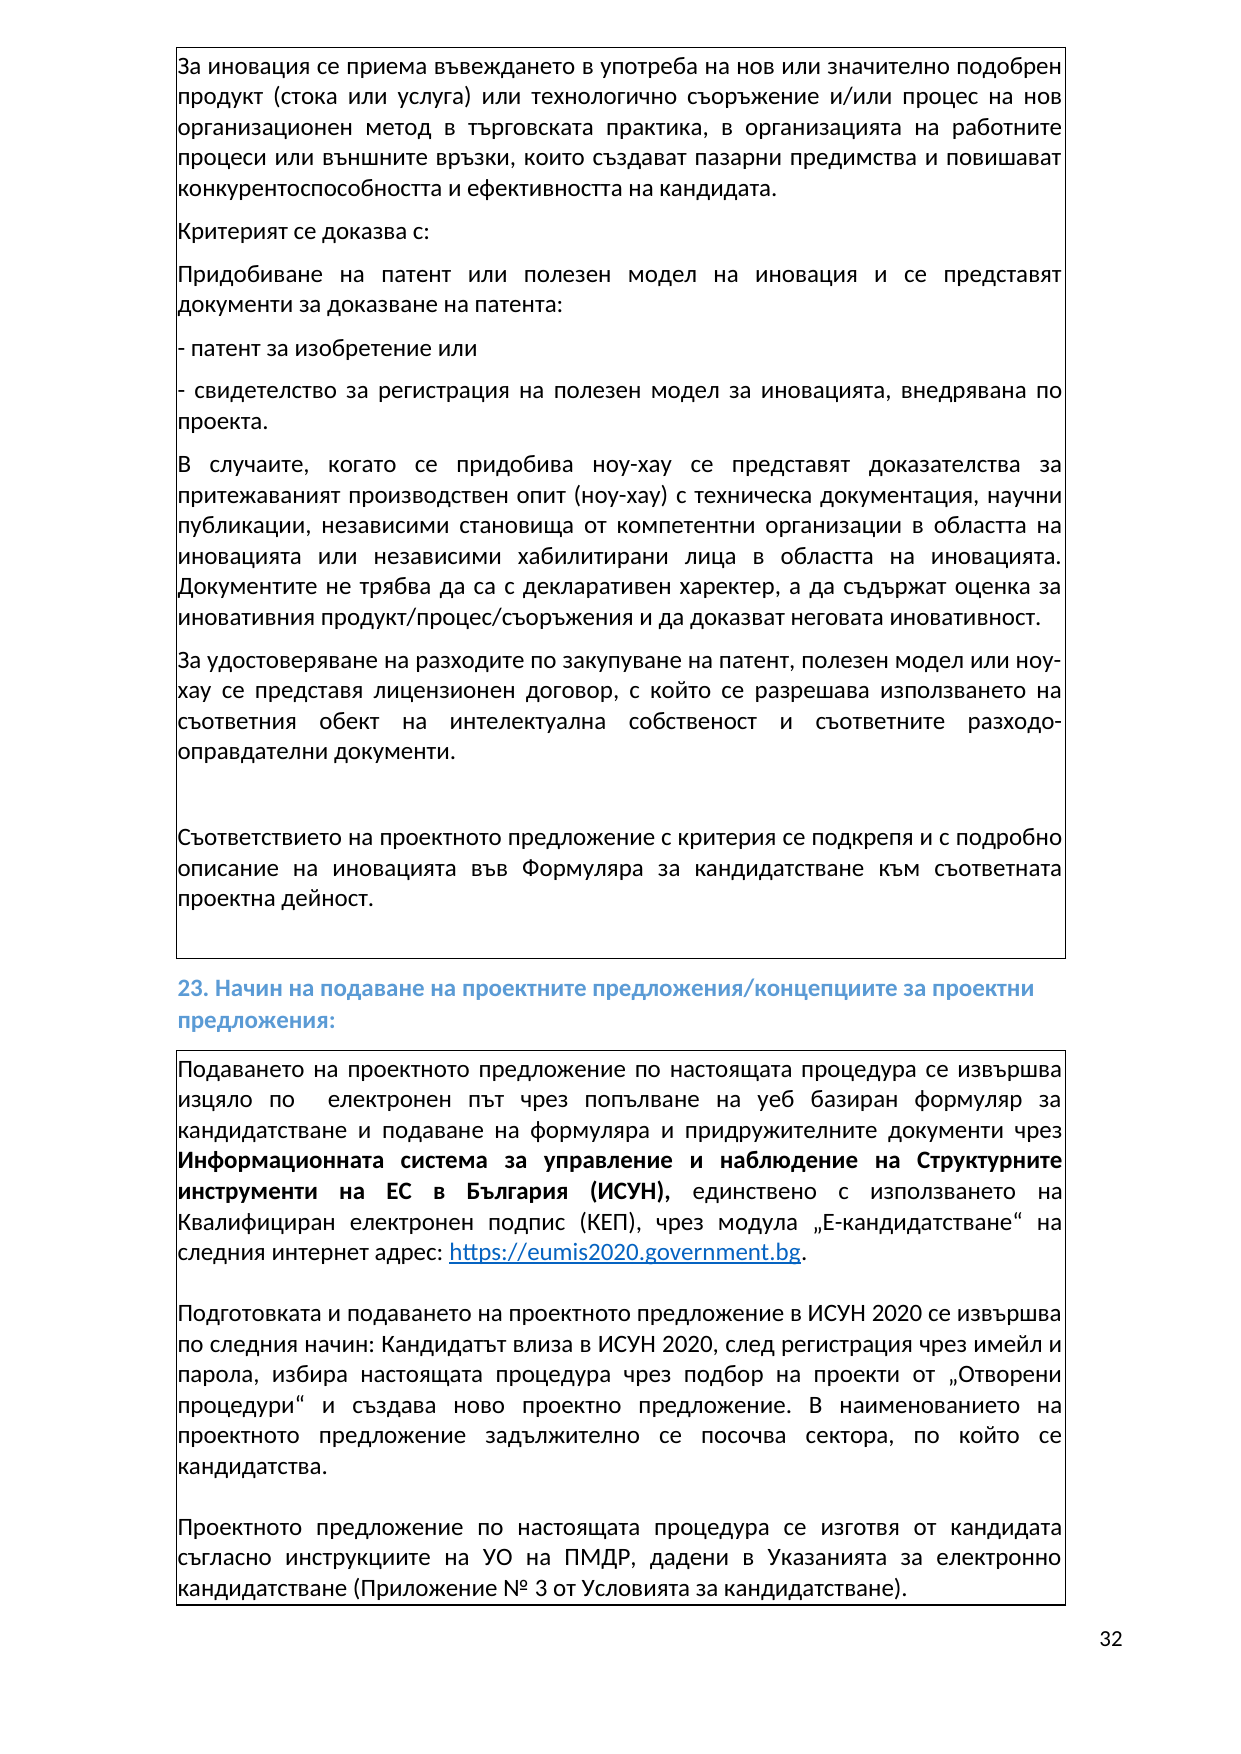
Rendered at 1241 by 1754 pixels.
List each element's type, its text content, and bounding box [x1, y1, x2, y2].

text - свидетелство за регистрация на полезен модел за иновацията, внедрявана по проекта. [177, 372, 1065, 436]
text Проектното предложение по настоящата процедура се изготвя от кандидата съгласно инструкциите на УО на ПМДР, дадени в Указанията за електронно кандидатстване (Приложение № 3 от Условията за кандидатстване). [177, 1508, 1065, 1604]
text - патент за изобретение или [177, 328, 1065, 362]
subtitle 23. Начин на подаване на проектните предложения/концепциите за проектни предложения: [177, 972, 1063, 1035]
text За иновация се приема въвеждането в употреба на нов или значително подобрен продукт (стока или услуга) или технологично съоръжение и/или процес на нов организационен метод в търговската практика, в организацията на работните процеси или външните връзки, които създават пазарни предимства и повишават конкурентоспособността и ефективността на кандидата. [177, 48, 1065, 203]
text Съответствието на проектното предложение с критерия се подкрепя и с подробно описание на иновацията във Формуляра за кандидатстване към съответната проектна дейност. [177, 818, 1065, 913]
text Подаването на проектното предложение по настоящата процедура се извършва изцяло по електронен път чрез попълване на уеб базиран формуляр за кандидатстване и подаване на формуляра и придружителните документи чрез Информационната система за управление и наблюдение на Структурните инструменти на ЕС в България (ИСУН), единствено с използването на Квалифициран електронен подпис (КЕП), чрез модула „Е-кандидатстване“ на следния интернет адрес: https://eumis2020.government.bg. [177, 1051, 1065, 1267]
text Критерият се доказва с: [177, 212, 1065, 246]
text В случаите, когато се придобива ноу-хау се представят доказателства за притежаваният производствен опит (ноу-хау) с техническа документация, научни публикации, независими становища от компетентни организации в областта на иновацията или независими хабилитирани лица в областта на иновацията. Документите не трябва да са с декларативен харектер, а да съдържат оценка за иновативния продукт/процес/съоръжения и да доказват неговата иновативност. [177, 445, 1065, 631]
text Подготовката и подаването на проектното предложение в ИСУН 2020 се извършва по следния начин: Кандидатът влиза в ИСУН 2020, след регистрация чрез имейл и парола, избира настоящата процедура чрез подбор на проекти от „Отворени процедури“ и създава ново проектно предложение. В наименованието на проектното предложение задължително се посочва сектора, по който се кандидатства. [177, 1294, 1065, 1480]
text За удостоверяване на разходите по закупуване на патент, полезен модел или ноу-хау се представя лицензионен договор, с който се разрешава използването на съответния обект на интелектуална собственост и съответните разходо-оправдателни документи. [177, 641, 1065, 766]
text Придобиване на патент или полезен модел на иновация и се представят документи за доказване на патента: [177, 255, 1065, 319]
